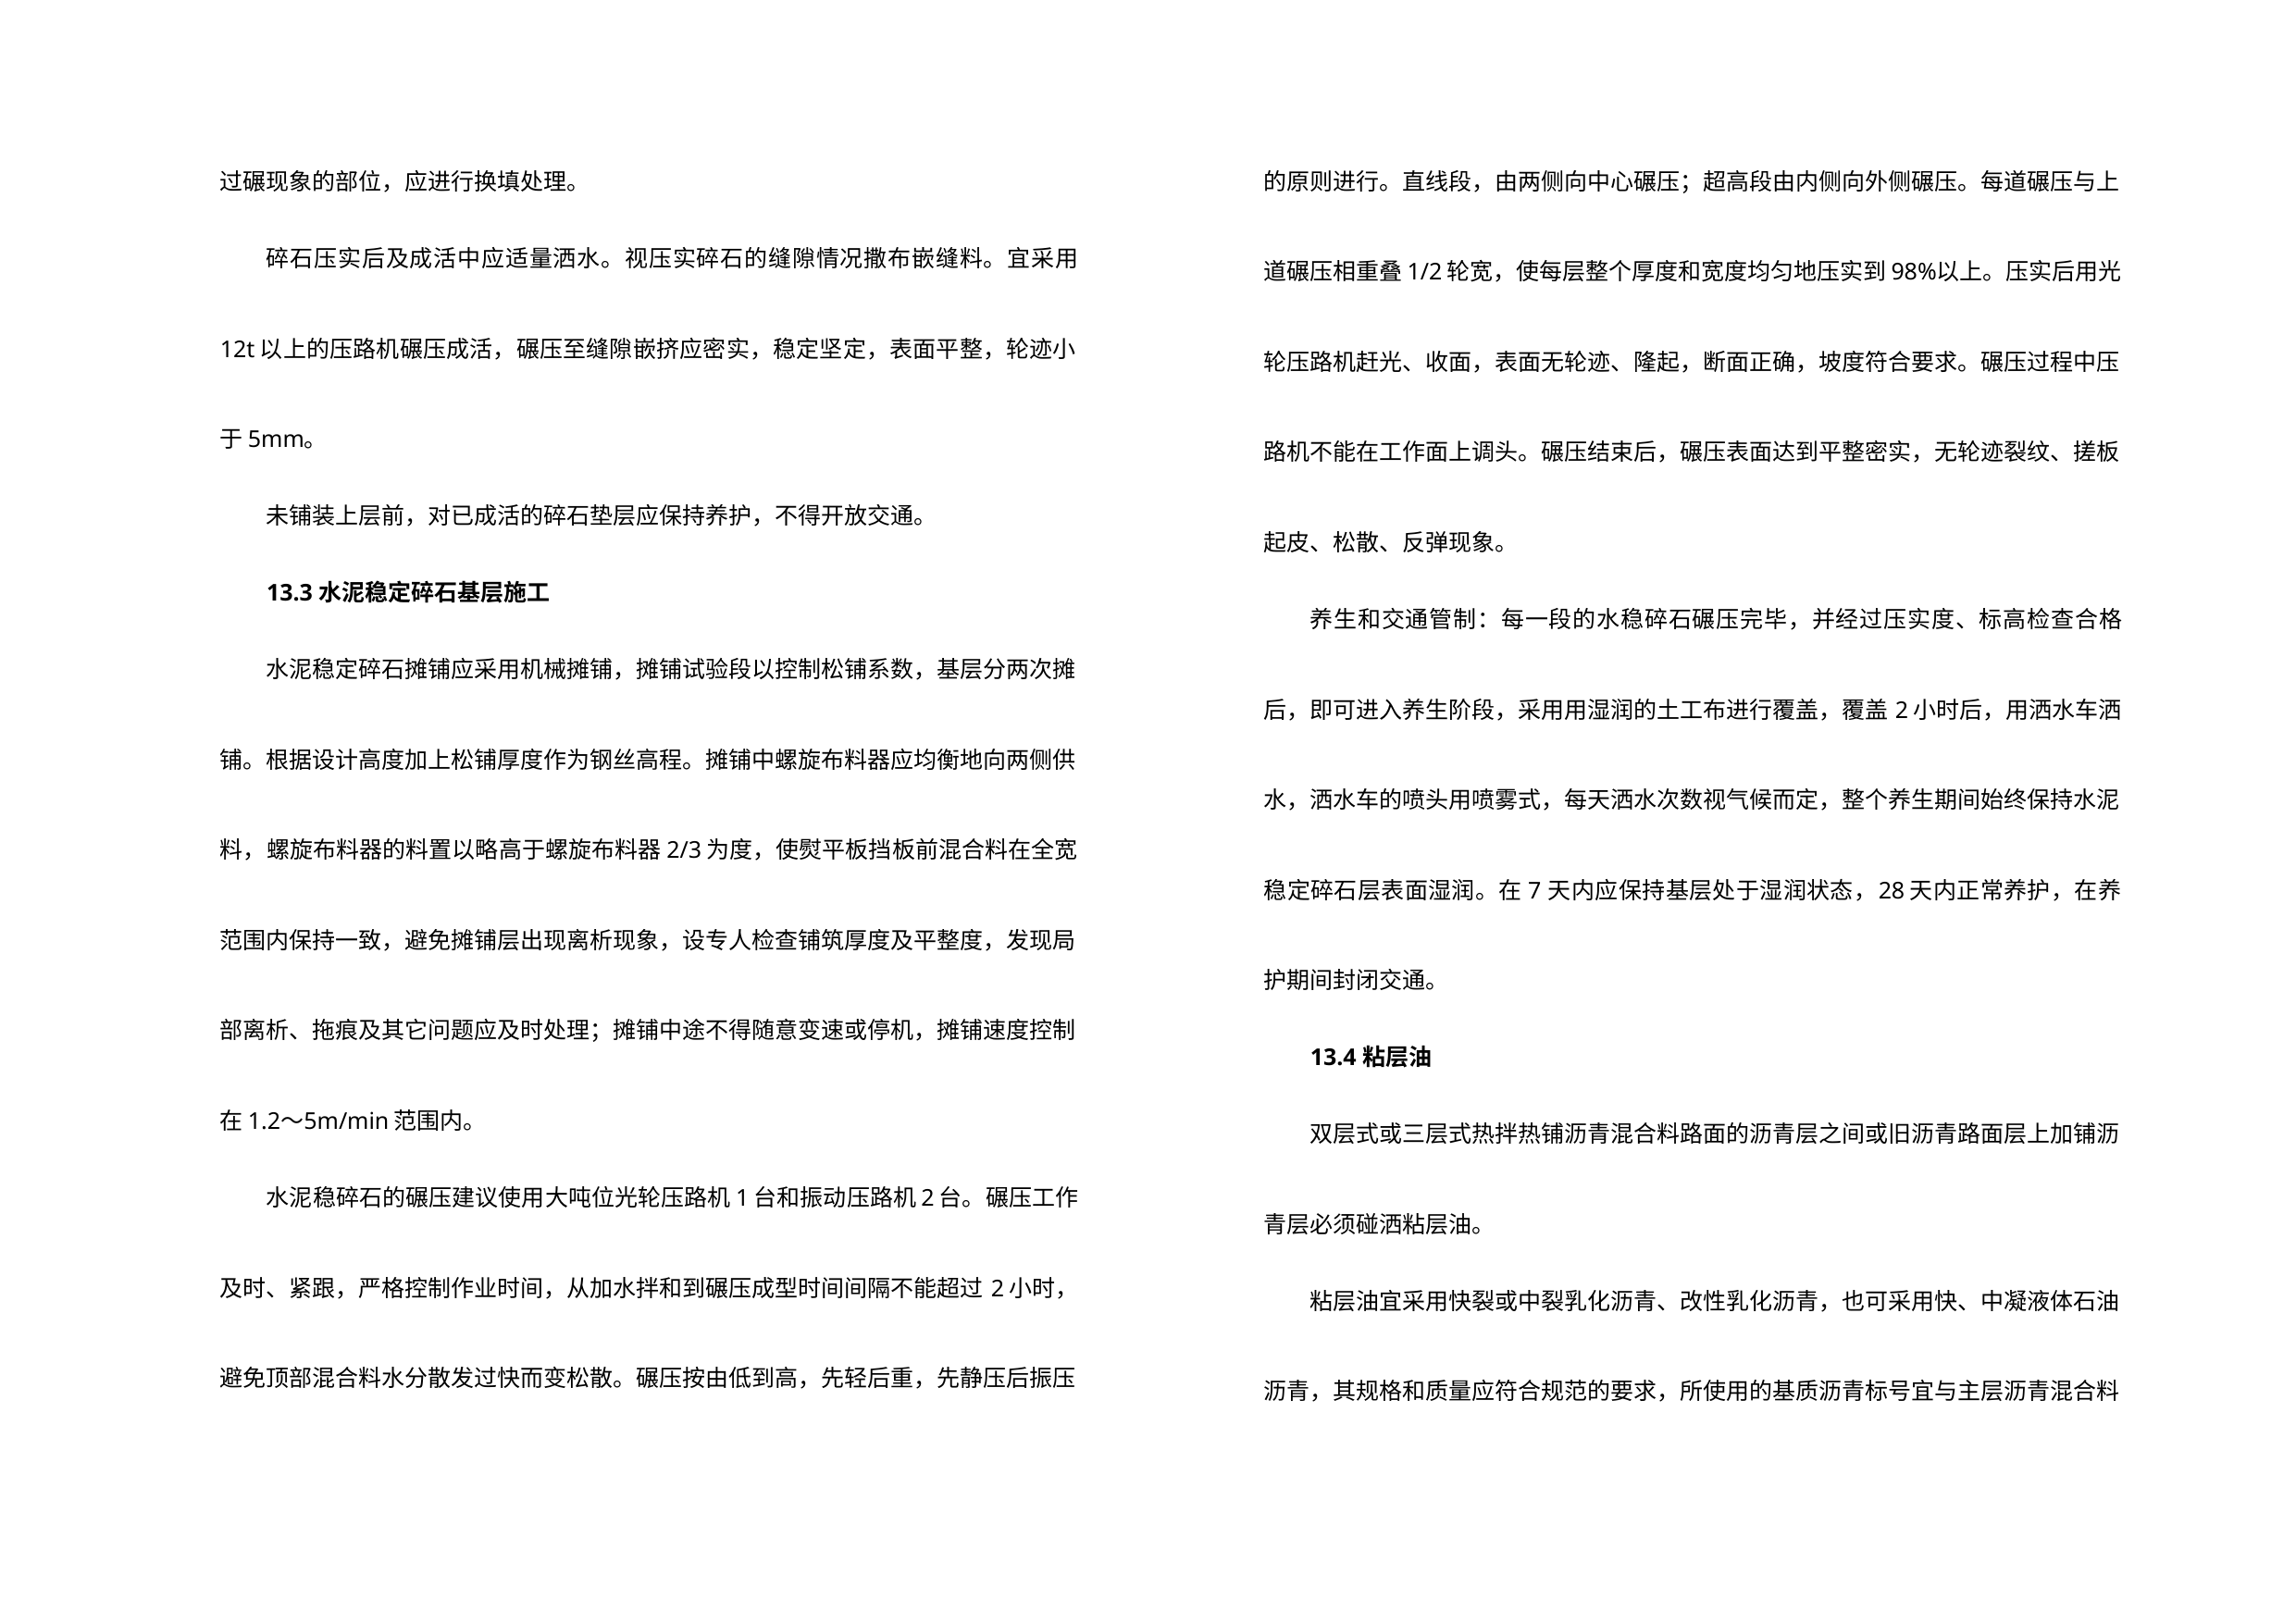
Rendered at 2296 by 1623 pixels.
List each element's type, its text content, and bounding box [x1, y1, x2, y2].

text 13.3 水泥稳定碎石基层施工 [220, 561, 1078, 621]
text 水泥稳碎石的碾压建议使用大吨位光轮压路机1台和振动压路机2台。碾压工作及时、紧跟，严格控制作业时间，从加水拌和到碾压成型时间间隔不能超过2小时，避免顶部混合料水分散发过快而变松散。碾压按由低到高，先轻后重，先静压后振压的原则进行。直线段，由两侧向中心碾压；超高段由内侧向外侧碾压。每道碾压与上道碾压相重叠1/2轮宽，使每层整个厚度和宽度均匀地压实到98%以上。压实后用光轮压路机赶光、收面，表面无轮迹、隆起，断面正确，坡度符合要求。碾压过程中压路机不能在工作面上调头。碾压结束后，碾压表面达到平整密实，无轮迹裂纹、搓板起皮、松散、反弹现象。 [1263, 150, 2122, 571]
text 碎石压实后及成活中应适量洒水。视压实碎石的缝隙情况撒布嵌缝料。宜采用 12t以上的压路机碾压成活，碾压至缝隙嵌挤应密实，稳定坚定，表面平整，轮迹小于5mm。 [220, 227, 1078, 467]
text 未铺装上层前，对已成活的碎石垫层应保持养护，不得开放交通。 [220, 484, 1078, 544]
text 级配碎石垫层宜在当天碾压完成，直线和不设超高的平曲线段，应由两侧向中心碾压。初压时，碾速宜为20~30m/min。碾压前和碾压中应适量洒水。碾压中对有过碾现象的部位，应进行换填处理。 [220, 150, 1078, 210]
text 水泥稳碎石的碾压建议使用大吨位光轮压路机1台和振动压路机2台。碾压工作及时、紧跟，严格控制作业时间，从加水拌和到碾压成型时间间隔不能超过2小时，避免顶部混合料水分散发过快而变松散。碾压按由低到高，先轻后重，先静压后振压的原则进行。直线段，由两侧向中心碾压；超高段由内侧向外侧碾压。每道碾压与上道碾压相重叠1/2轮宽，使每层整个厚度和宽度均匀地压实到98%以上。压实后用光轮压路机赶光、收面，表面无轮迹、隆起，断面正确，坡度符合要求。碾压过程中压路机不能在工作面上调头。碾压结束后，碾压表面达到平整密实，无轮迹裂纹、搓板起皮、松散、反弹现象。 [220, 1166, 1078, 1406]
text 水泥稳定碎石摊铺应采用机械摊铺，摊铺试验段以控制松铺系数，基层分两次摊铺。根据设计高度加上松铺厚度作为钢丝高程。摊铺中螺旋布料器应均衡地向两侧供料，螺旋布料器的料置以略高于螺旋布料器2/3为度，使熨平板挡板前混合料在全宽范围内保持一致，避免摊铺层出现离析现象，设专人检查铺筑厚度及平整度，发现局部离析、拖痕及其它问题应及时处理；摊铺中途不得随意变速或停机，摊铺速度控制在1.2～5m/min范围内。 [220, 638, 1078, 1149]
text 养生和交通管制：每一段的水稳碎石碾压完毕，并经过压实度、标高检查合格后，即可进入养生阶段，采用用湿润的土工布进行覆盖，覆盖2小时后，用洒水车洒水，洒水车的喷头用喷雾式，每天洒水次数视气候而定，整个养生期间始终保持水泥稳定碎石层表面湿润。在7 天内应保持基层处于湿润状态，28天内正常养护，在养护期间封闭交通。 [1263, 588, 2122, 1009]
text 双层式或三层式热拌热铺沥青混合料路面的沥青层之间或旧沥青路面层上加铺沥青层必须碰洒粘层油。 [1263, 1102, 2122, 1253]
text 13.4 粘层油 [1263, 1025, 2122, 1085]
text 粘层油宜采用快裂或中裂乳化沥青、改性乳化沥青，也可采用快、中凝液体石油沥青，其规格和质量应符合规范的要求，所使用的基质沥青标号宜与主层沥青混合料相同。 [1263, 1270, 2122, 1419]
